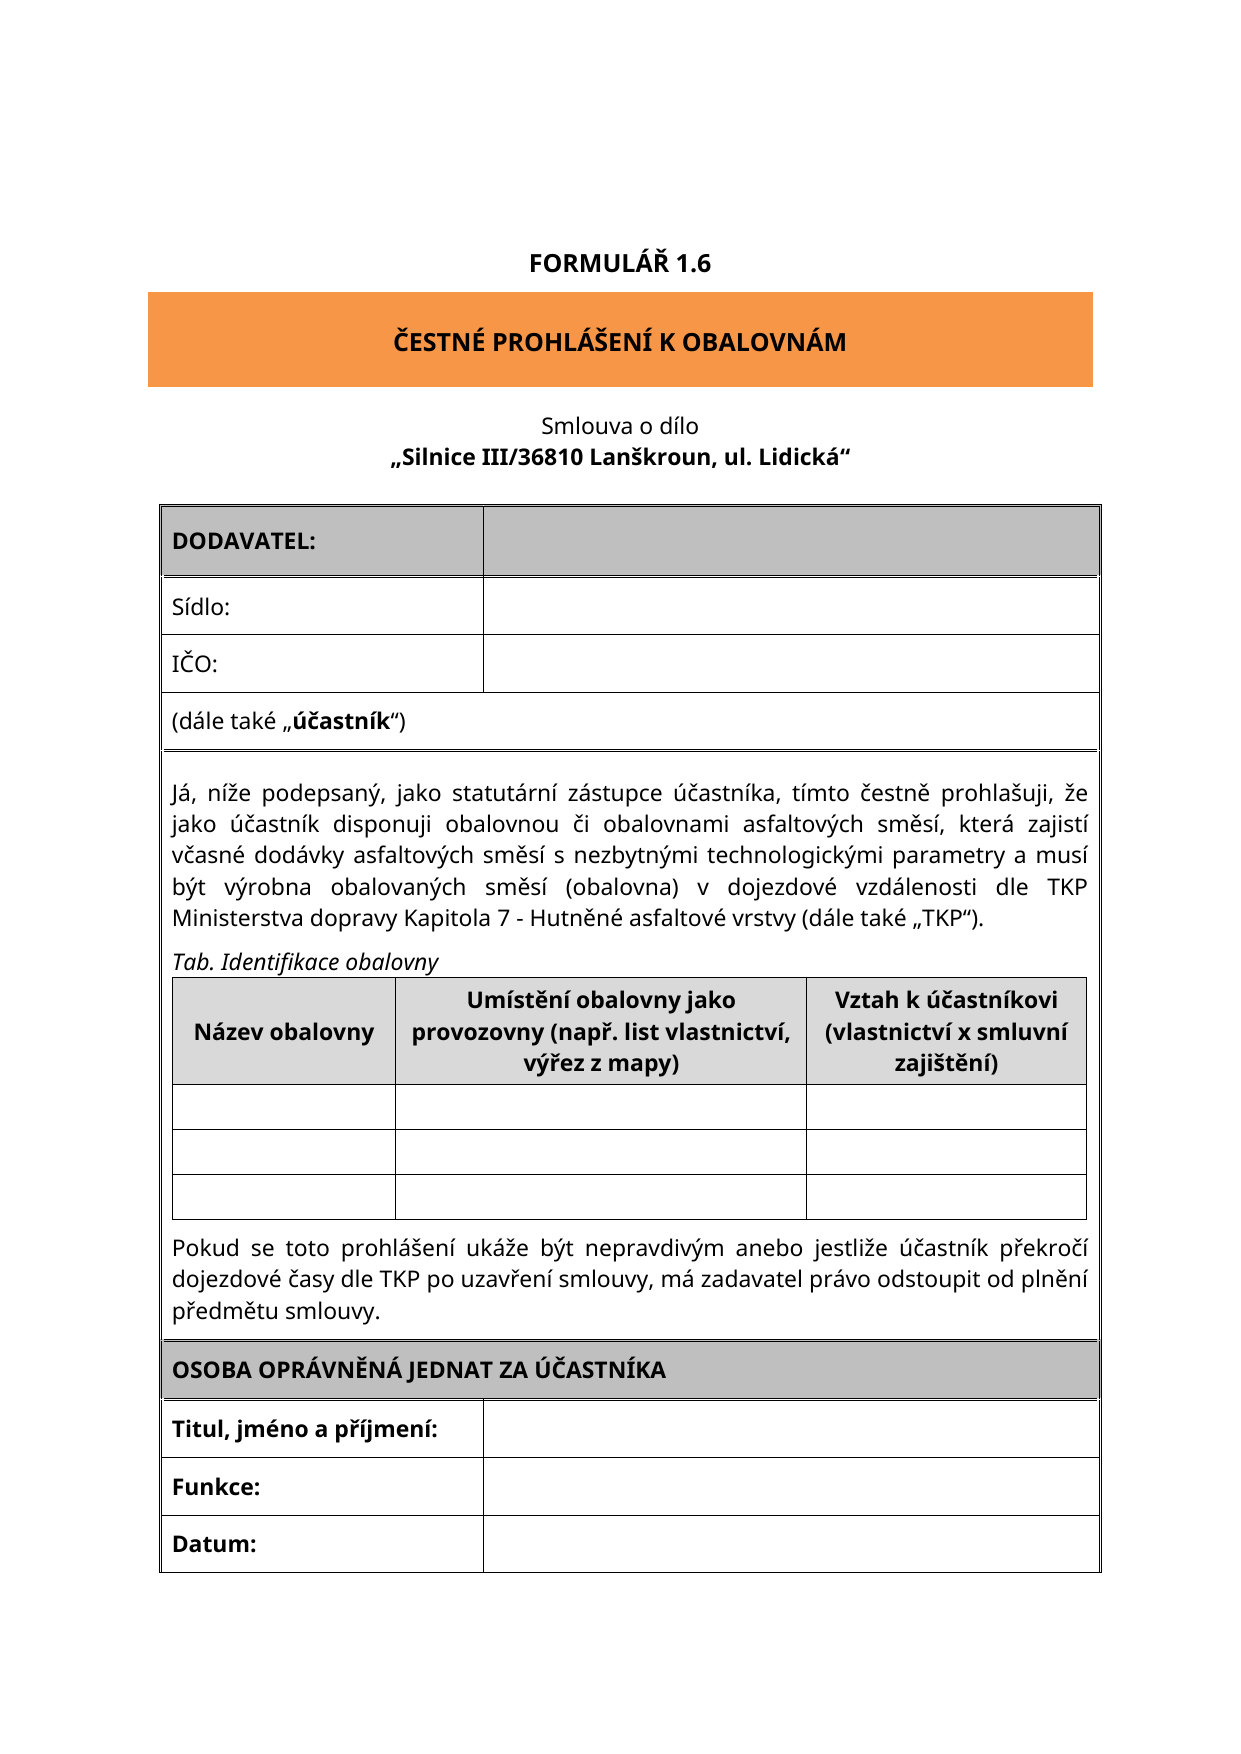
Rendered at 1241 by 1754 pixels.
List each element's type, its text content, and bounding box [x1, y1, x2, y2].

table_cell Funkce: [162, 1458, 483, 1514]
table_cell osoba oprávněná jednat za účastníka [162, 1339, 1099, 1398]
table_header [484, 507, 1099, 575]
table_cell [484, 1458, 1099, 1514]
table_cell IČO: [162, 635, 483, 692]
text Smlouva o dílo [148, 410, 1093, 441]
table_cell [484, 575, 1101, 634]
table_cell [484, 635, 1099, 692]
table_cell Titul, jméno a příjmení: [160, 1398, 483, 1457]
table_cell Sídlo: [160, 575, 483, 634]
table_cell (dále také „účastník“) [162, 693, 1099, 749]
text FORMULÁŘ 1.6 [148, 245, 1093, 279]
table_cell [484, 1516, 1099, 1572]
text čestné Prohlášení k obalovnám [148, 324, 1093, 359]
table_cell [484, 1398, 1101, 1457]
table_cell Datum: [162, 1516, 483, 1572]
table_cell Já, níže podepsaný, jako statutární zástupce účastníka, tímto čestně prohlašuji, že jako účastník disponuji obalovnou či obalovnami asfaltových směsí, která zajistí včasné dodávky asfaltových směsí s nezbytnými technologickými parametry a musí být výrobna obalovaných směsí (obalovna) v dojezdové vzdálenosti dle TKP Ministerstva dopravy Kapitola 7 - Hutněné asfaltové vrstvy (dále také „TKP“). Tab. Identifikace obalovny Pokud se toto prohlášení ukáže být nepravdivým anebo jestliže účastník překročí dojezdové časy dle TKP po uzavření smlouvy, má zadavatel právo odstoupit od plnění předmětu smlouvy. [160, 749, 1101, 1338]
table_header DODAVATEL: [162, 507, 483, 575]
text „Silnice III/36810 Lanškroun, ul. Lidická“ [148, 441, 1093, 472]
